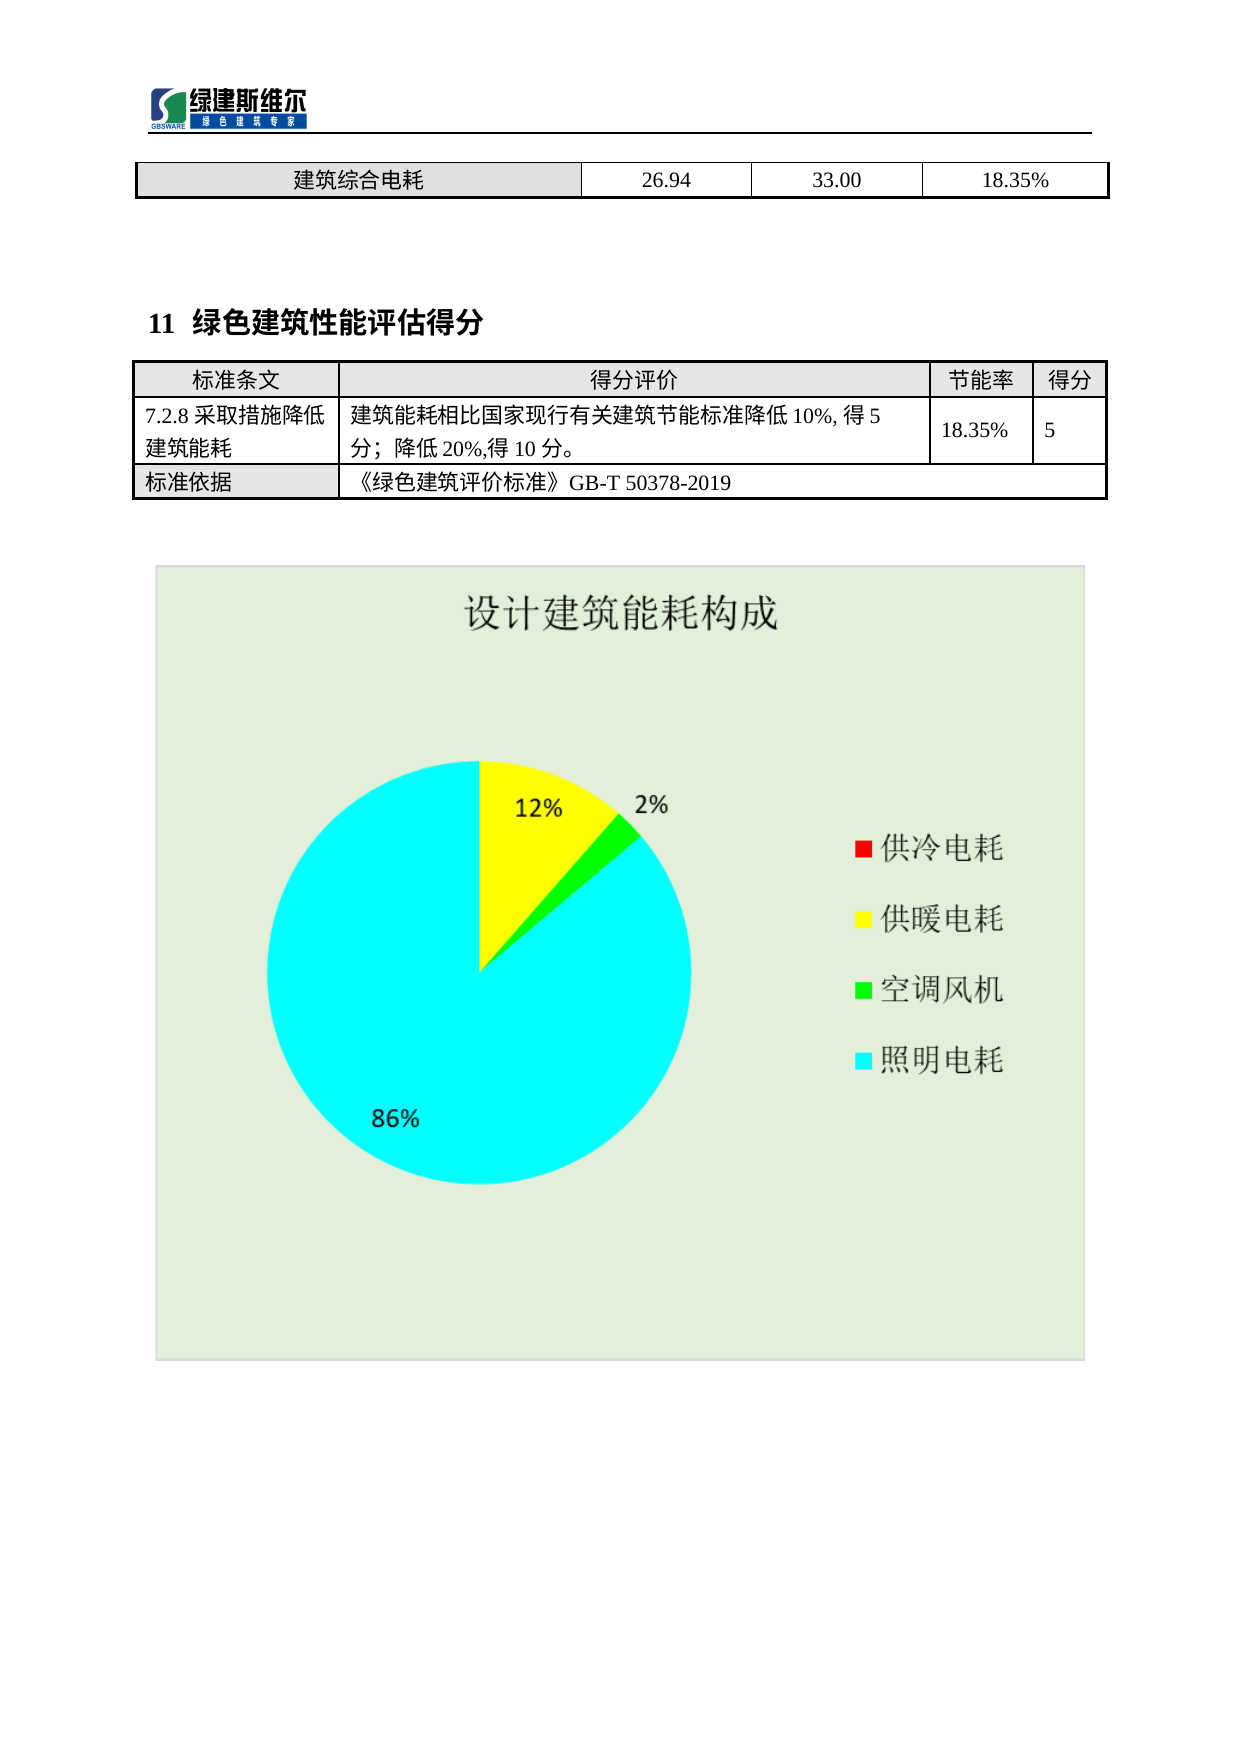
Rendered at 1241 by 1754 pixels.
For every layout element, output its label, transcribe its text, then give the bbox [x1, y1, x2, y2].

table_header 得分 [1034, 363, 1105, 396]
picture [155, 565, 1085, 1361]
table_cell 18.35% [923, 163, 1107, 196]
table_cell 建筑综合电耗 [138, 163, 581, 196]
table_cell 建筑能耗相比国家现行有关建筑节能标准降低10%, 得5 分；降低20%,得10 分。 [340, 398, 929, 463]
table_header 节能率 [931, 363, 1032, 396]
table_cell 33.00 [752, 163, 922, 196]
table_header 得分评价 [340, 363, 929, 396]
subtitle 绿色建筑性能评估得分 [148, 289, 1092, 354]
table_cell 26.94 [582, 163, 751, 196]
table_header 标准条文 [135, 363, 338, 396]
table_cell 7.2.8 采取措施降低建筑能耗 [135, 398, 338, 463]
table_cell 18.35% [931, 398, 1032, 463]
table_cell 标准依据 [135, 465, 338, 497]
table_cell 5 [1034, 398, 1105, 463]
table_cell 《绿色建筑评价标准》GB-T 50378-2019 [340, 465, 1105, 497]
picture [147, 88, 308, 130]
